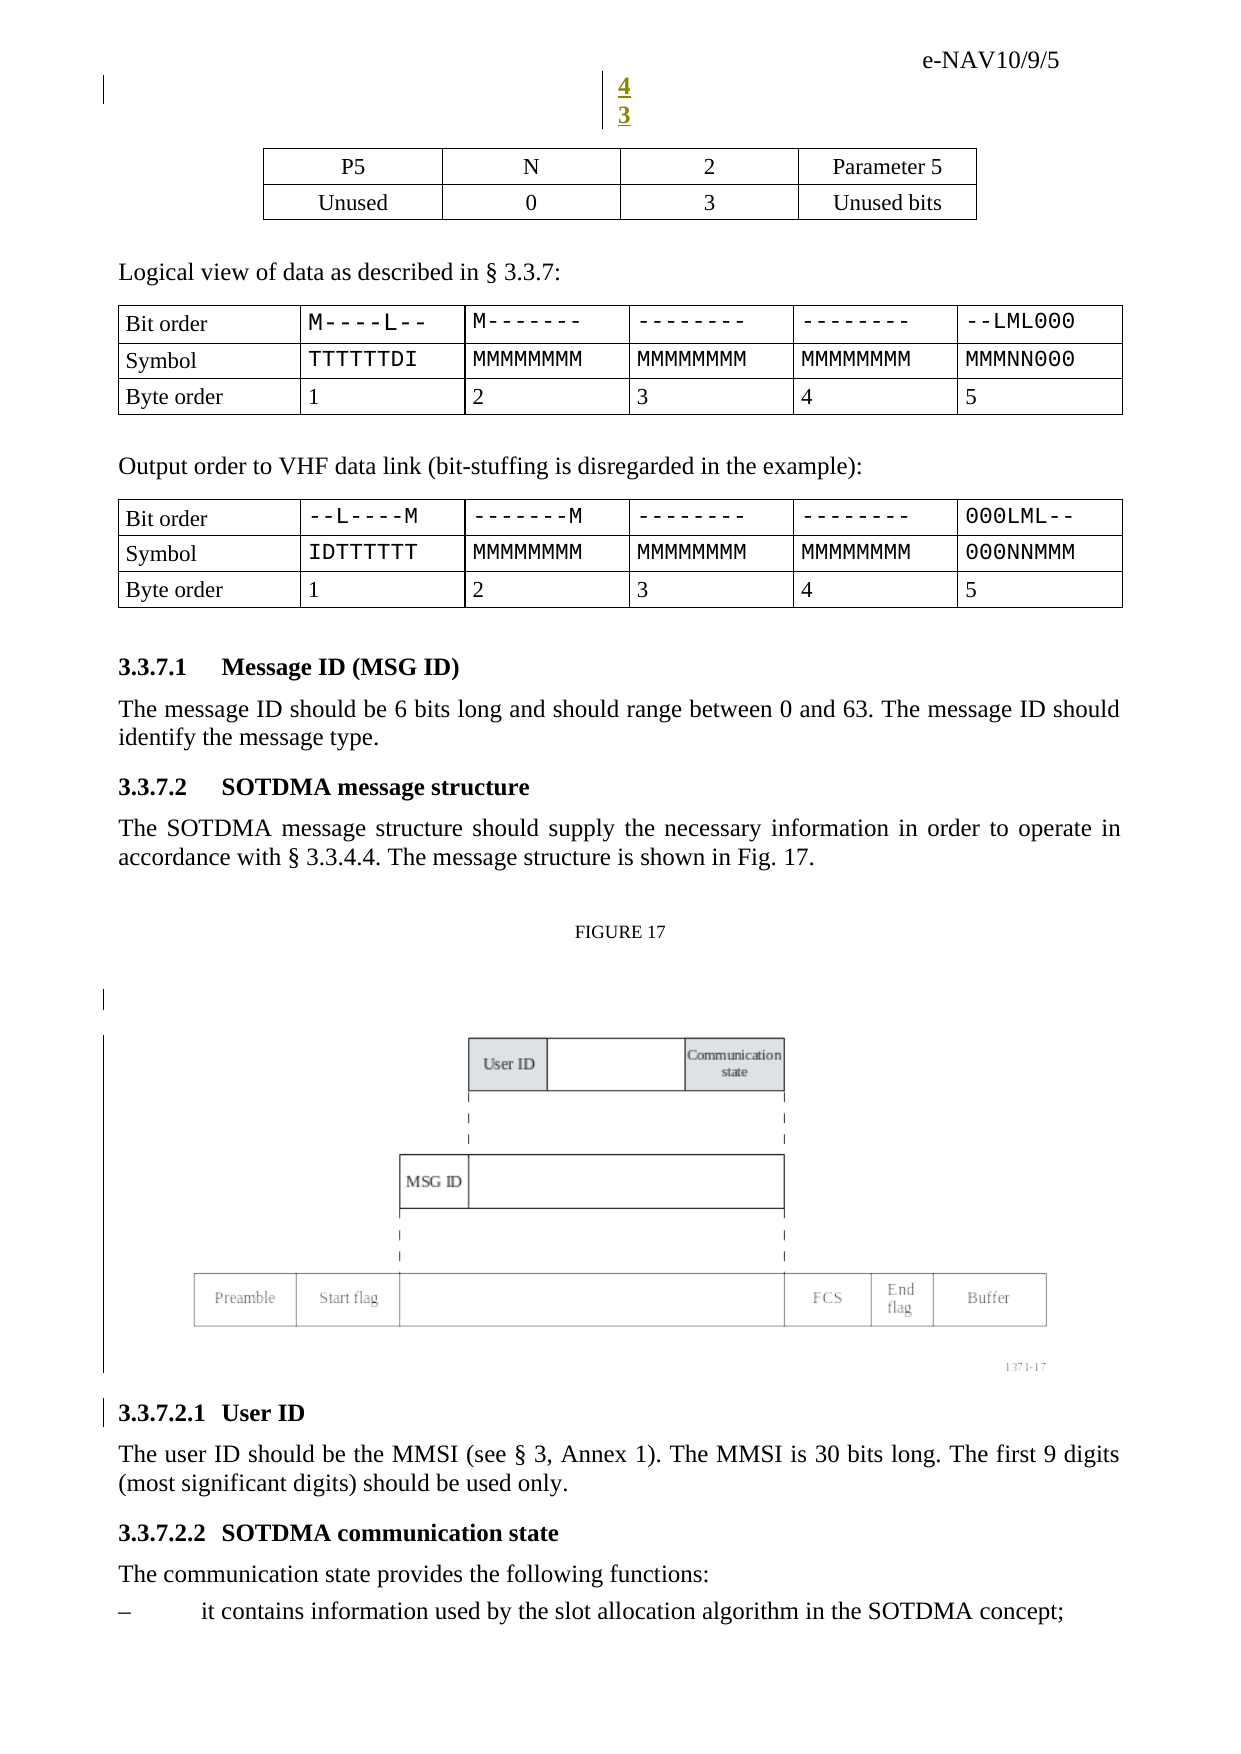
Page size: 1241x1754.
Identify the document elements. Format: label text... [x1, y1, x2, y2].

table_header -------- [630, 500, 793, 535]
table_cell Unused [264, 185, 442, 219]
table_cell 5 [958, 572, 1122, 607]
subtitle 3.3.7.1 Message ID (MSG ID) [118, 652, 1122, 681]
table_cell 2 [466, 572, 629, 607]
table_cell MMMNN000 [958, 344, 1122, 378]
table_header -------- [794, 500, 957, 535]
table_cell 5 [958, 379, 1122, 414]
table_cell 0 [443, 185, 620, 219]
table_cell P5 [264, 149, 442, 183]
table_cell MMMMMMMM [630, 536, 793, 571]
table_cell IDTTTTTT [301, 536, 464, 571]
table_cell 4 [794, 572, 957, 607]
table_cell N [443, 149, 620, 183]
table_cell 1 [301, 572, 464, 607]
table_cell Symbol [119, 344, 300, 378]
table_cell 000NNMMM [958, 536, 1122, 571]
table_cell Unused bits [799, 185, 976, 219]
table_header 000LML-- [958, 500, 1122, 535]
table_cell MMMMMMMM [794, 344, 957, 378]
table_cell Byte order [119, 572, 300, 607]
table_cell Byte order [119, 379, 300, 414]
text The message ID should be 6 bits long and should range between 0 and 63. The message ID should identify the message type. [118, 694, 1122, 751]
table_header --L----M [301, 500, 464, 535]
table_cell Symbol [119, 536, 300, 571]
table_cell 3 [630, 572, 793, 607]
table_header M----L-- [301, 306, 464, 342]
text – it contains information used by the slot allocation algorithm in the SOTDMA concept; [118, 1596, 1122, 1625]
table_cell MMMMMMMM [466, 344, 629, 378]
table_cell MMMMMMMM [794, 536, 957, 571]
table_header Bit order [119, 500, 300, 535]
table_header Bit order [119, 306, 300, 342]
table_header -------- [794, 306, 957, 342]
table_cell 3 [621, 185, 798, 219]
subtitle 3.3.7.2 SOTDMA message structure [118, 772, 1122, 801]
table_header M------- [466, 306, 629, 342]
table_cell MMMMMMMM [630, 344, 793, 378]
table_cell MMMMMMMM [466, 536, 629, 571]
text Logical view of data as described in § 3.3.7: [118, 257, 1122, 286]
table_cell 2 [621, 149, 798, 183]
text The user ID should be the MMSI (see § 3, Annex 1). The MMSI is 30 bits long. The first 9 digits (most significant digits) should be used only. [118, 1439, 1122, 1497]
subtitle 3.3.7.2.1 User ID [118, 1398, 1122, 1427]
text The communication state provides the following functions: [118, 1559, 1122, 1588]
table_header -------- [630, 306, 793, 342]
table_cell 4 [794, 379, 957, 414]
text Output order to VHF data link (bit-stuffing is disregarded in the example): [118, 451, 1122, 480]
table_cell 3 [630, 379, 793, 414]
table_cell TTTTTTDI [301, 344, 464, 378]
table_cell 1 [301, 379, 464, 414]
text Figure 17 [118, 921, 1122, 942]
table_cell Parameter 5 [799, 149, 976, 183]
table_cell 2 [466, 379, 629, 414]
text The SOTDMA message structure should supply the necessary information in order to operate in accordance with § 3.3.4.4. The message structure is shown in Fig. 17. [118, 813, 1122, 871]
table_header -------M [466, 500, 629, 535]
subtitle 3.3.7.2.2 SOTDMA communication state [118, 1518, 1122, 1546]
table_header --LML000 [958, 306, 1122, 342]
